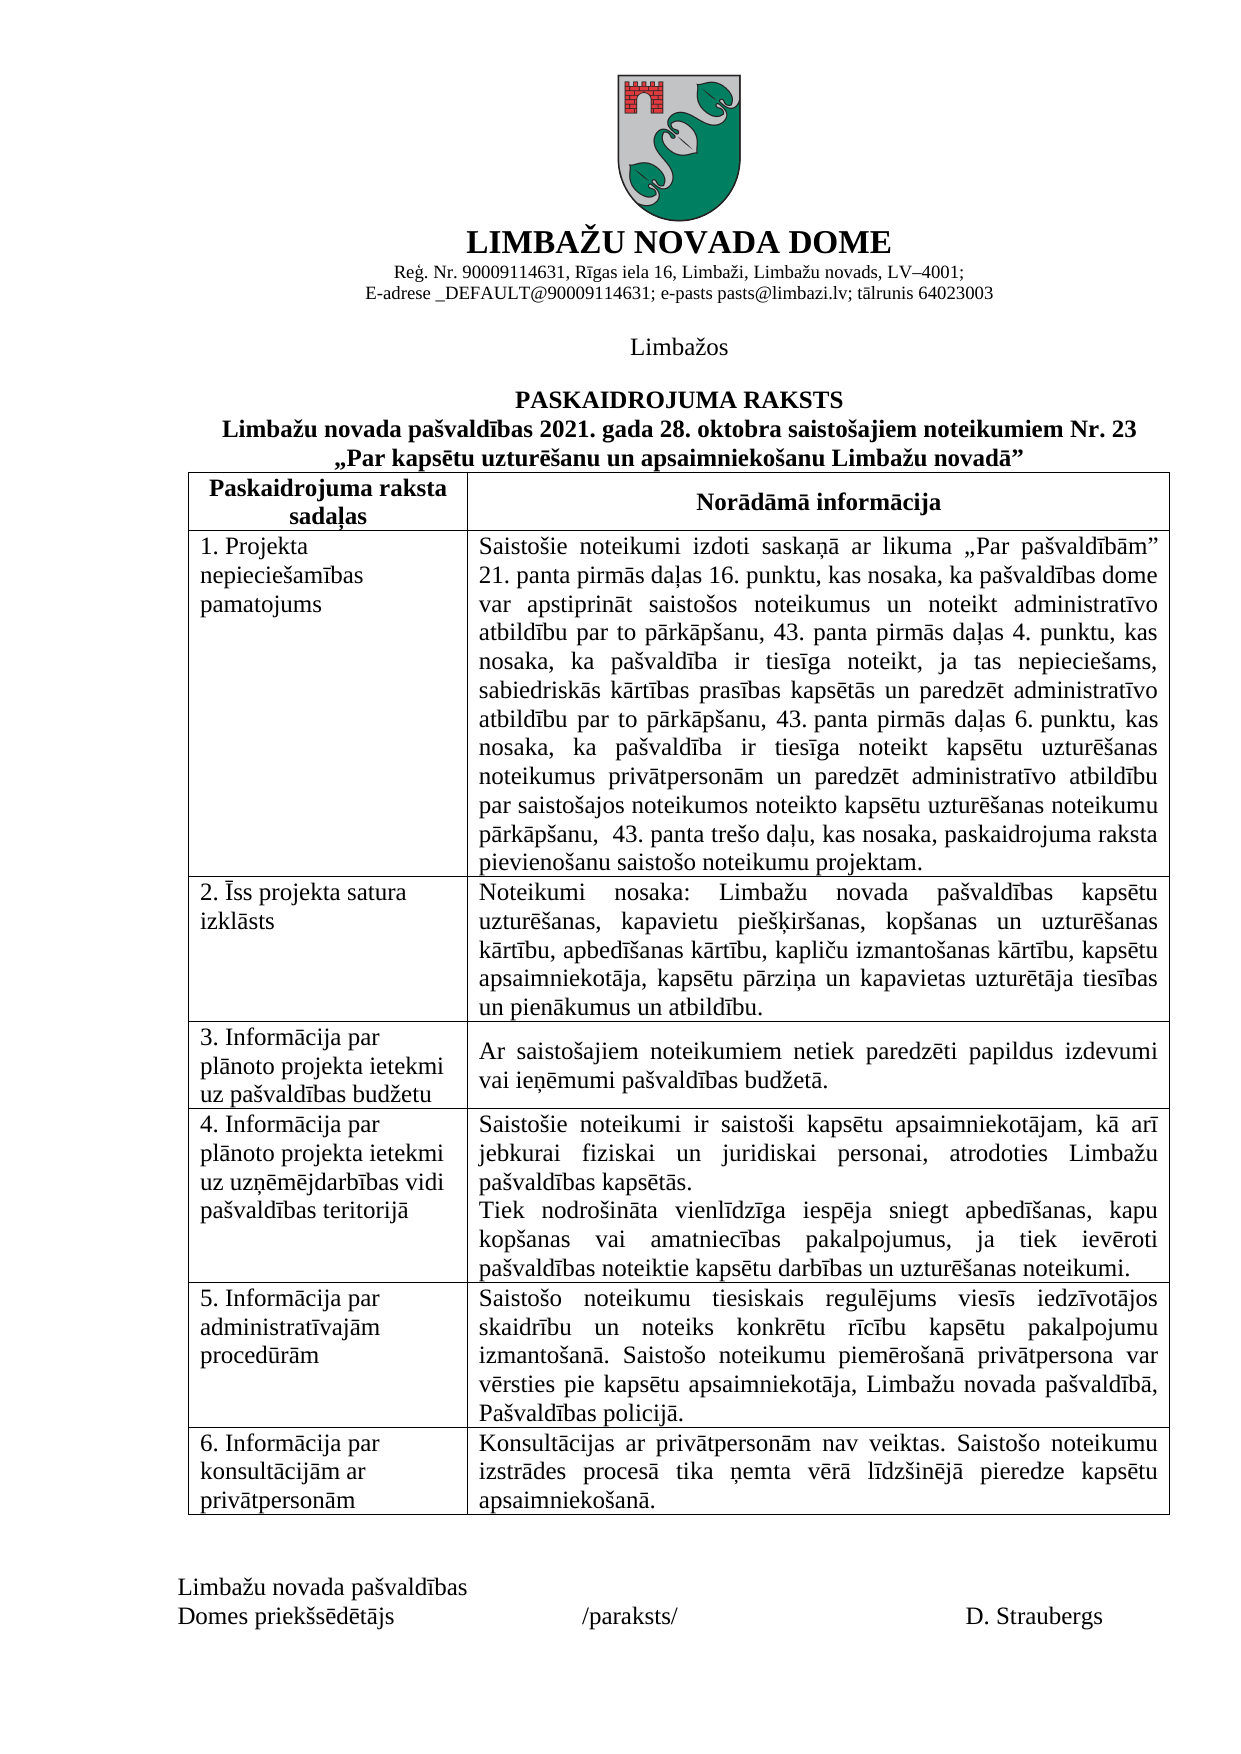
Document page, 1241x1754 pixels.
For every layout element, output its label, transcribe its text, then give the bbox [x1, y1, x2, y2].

table_header Paskaidrojuma raksta sadaļas [189, 473, 467, 530]
text Limbažu novada pašvaldības 2021. gada 28. oktobra saistošajiem noteikumiem Nr. 23 [177, 414, 1181, 443]
text PASKAIDROJUMA RAKSTS [177, 385, 1181, 414]
table_cell 3. Informācija par plānoto projekta ietekmi uz pašvaldības budžetu [189, 1022, 467, 1108]
table_cell 6. Informācija par konsultācijām ar privātpersonām [189, 1428, 467, 1514]
table_cell Saistošo noteikumu tiesiskais regulējums viesīs iedzīvotājos skaidrību un noteiks konkrētu rīcību kapsētu pakalpojumu izmantošanā. Saistošo noteikumu piemērošanā privātpersona var vērsties pie kapsētu apsaimniekotāja, Limbažu novada pašvaldībā, Pašvaldības policijā. [468, 1283, 1169, 1427]
table_cell Noteikumi nosaka: Limbažu novada pašvaldības kapsētu uzturēšanas, kapavietu piešķiršanas, kopšanas un uzturēšanas kārtību, apbedīšanas kārtību, kapliču izmantošanas kārtību, kapsētu apsaimniekotāja, kapsētu pārziņa un kapavietas uzturētāja tiesības un pienākumus un atbildību. [468, 877, 1169, 1021]
table_cell Konsultācijas ar privātpersonām nav veiktas. Saistošo noteikumu izstrādes procesā tika ņemta vērā līdzšinējā pieredze kapsētu apsaimniekošanā. [468, 1428, 1169, 1514]
table_cell Ar saistošajiem noteikumiem netiek paredzēti papildus izdevumi vai ieņēmumi pašvaldības budžetā. [468, 1022, 1169, 1108]
table_cell 4. Informācija par plānoto projekta ietekmi uz uzņēmējdarbības vidi pašvaldības teritorijā [189, 1109, 467, 1282]
text Limbažu novada pašvaldības [177, 1572, 1181, 1601]
table_cell 1. Projekta nepieciešamības pamatojums [189, 531, 467, 876]
table_cell Saistošie noteikumi izdoti saskaņā ar likuma „Par pašvaldībām” 21. panta pirmās daļas 16. punktu, kas nosaka, ka pašvaldības dome var apstiprināt saistošos noteikumus un noteikt administratīvo atbildību par to pārkāpšanu, 43. panta pirmās daļas 4. punktu, kas nosaka, ka pašvaldība ir tiesīga noteikt, ja tas nepieciešams, sabiedriskās kārtības prasības kapsētās un paredzēt administratīvo atbildību par to pārkāpšanu, 43. panta pirmās daļas 6. punktu, kas nosaka, ka pašvaldība ir tiesīga noteikt kapsētu uzturēšanas noteikumus privātpersonām un paredzēt administratīvo atbildību par saistošajos noteikumos noteikto kapsētu uzturēšanas noteikumu pārkāpšanu, 43. panta trešo daļu, kas nosaka, paskaidrojuma raksta pievienošanu saistošo noteikumu projektam. [468, 531, 1169, 876]
text „Par kapsētu uzturēšanu un apsaimniekošanu Limbažu novadā” [177, 443, 1181, 472]
table_cell 5. Informācija par administratīvajām procedūrām [189, 1283, 467, 1427]
text Limbažos [177, 332, 1181, 361]
table_header Norādāmā informācija [468, 473, 1169, 530]
table_cell 2. Īss projekta satura izklāsts [189, 877, 467, 1021]
picture [616, 73, 743, 223]
table_cell Saistošie noteikumi ir saistoši kapsētu apsaimniekotājam, kā arī jebkurai fiziskai un juridiskai personai, atrodoties Limbažu pašvaldības kapsētās. Tiek nodrošināta vienlīdzīga iespēja sniegt apbedīšanas, kapu kopšanas vai amatniecības pakalpojumus, ja tiek ievēroti pašvaldības noteiktie kapsētu darbības un uzturēšanas noteikumi. [468, 1109, 1169, 1282]
text Domes priekšsēdētājs /paraksts/ D. Straubergs [177, 1601, 1181, 1630]
